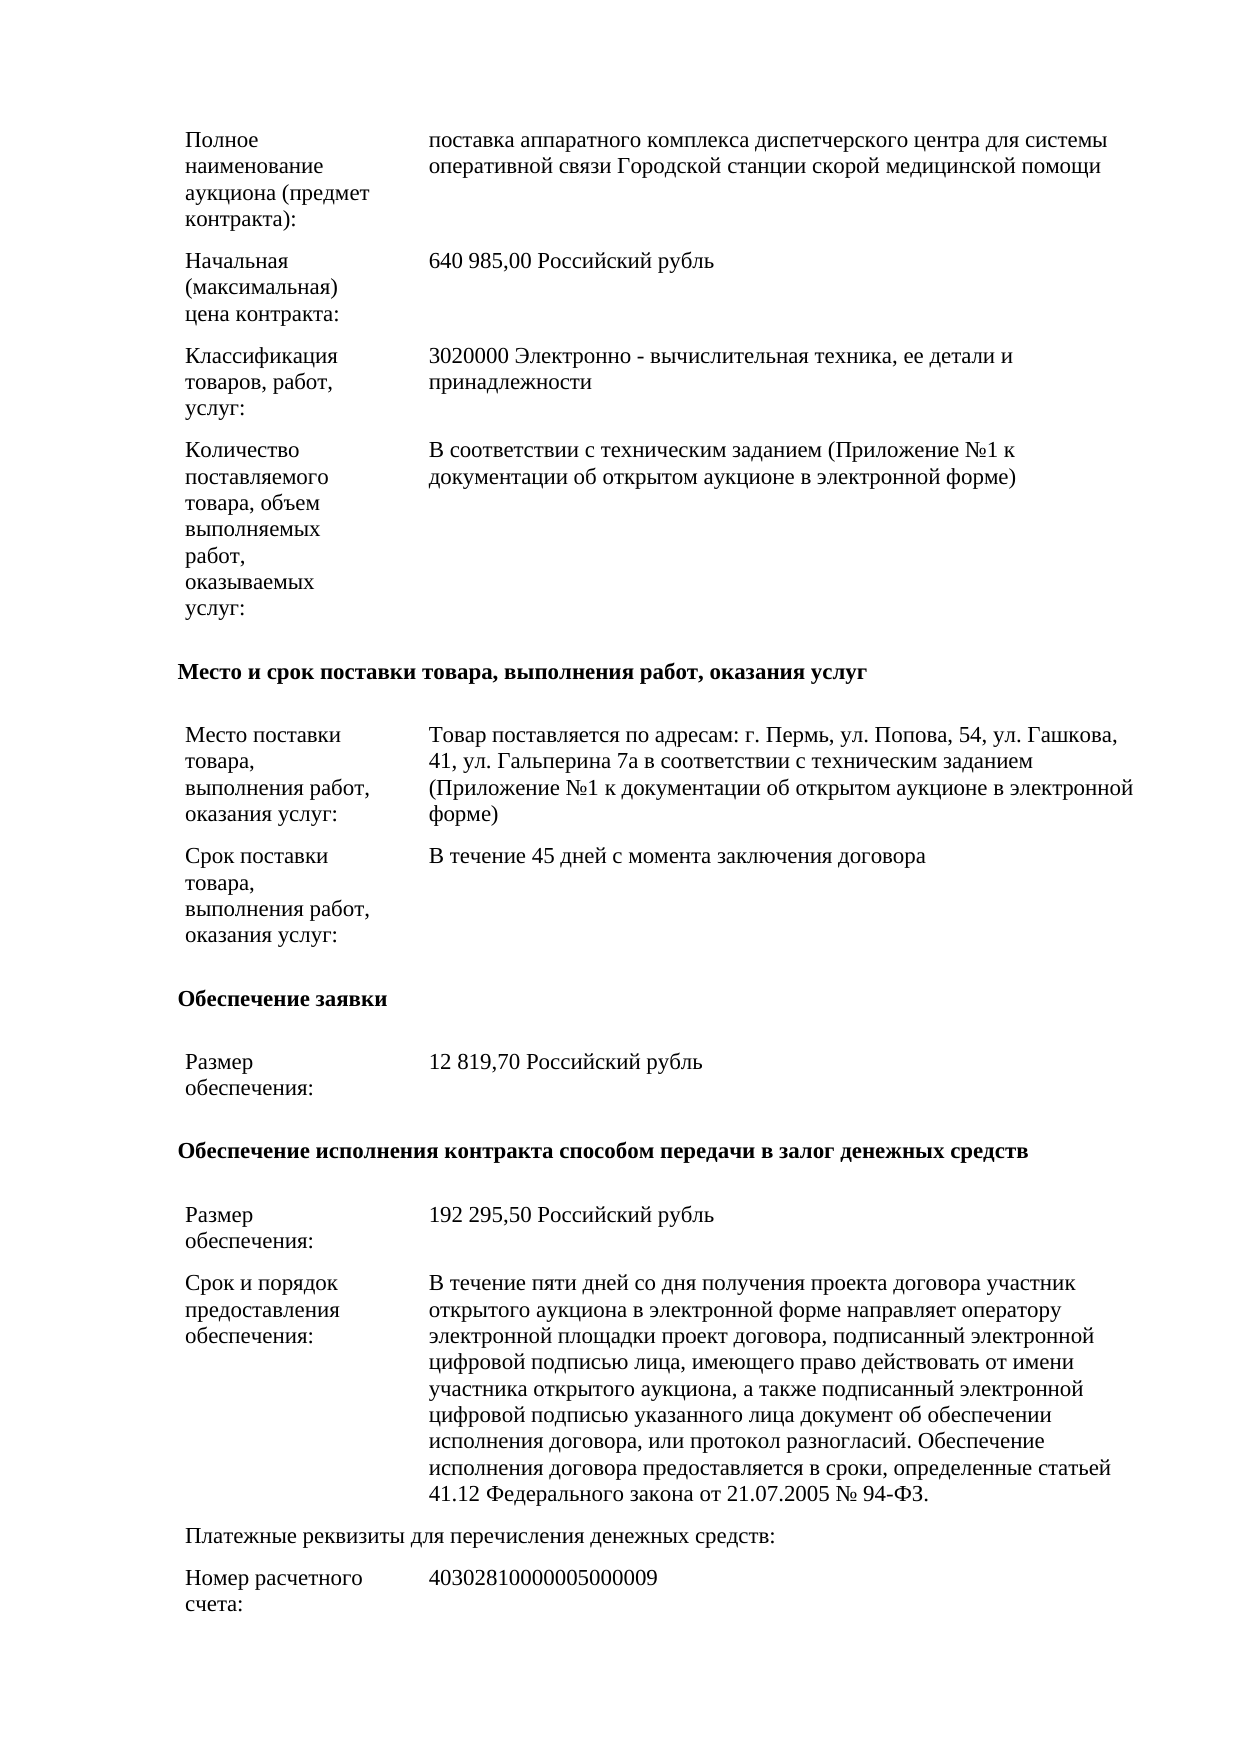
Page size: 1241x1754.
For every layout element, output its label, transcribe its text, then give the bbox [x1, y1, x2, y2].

table_header Полное наименование аукциона (предмет контракта): [177, 118, 421, 239]
table_header 192 295,50 Российский рубль [421, 1193, 1152, 1261]
table_header поставка аппаратного комплекса диспетчерского центра для системы оперативной связи Городской станции скорой медицинской помощи [421, 118, 1152, 239]
table_cell 40302810000005000009 [421, 1556, 1152, 1624]
text Обеспечение заявки [177, 984, 1152, 1011]
table_header 12 819,70 Российский рубль [421, 1040, 1152, 1108]
table_header Товар поставляется по адресам: г. Пермь, ул. Попова, 54, ул. Гашкова, 41, ул. Гальперина 7а в соответствии с техническим заданием (Приложение №1 к документации об открытом аукционе в электронной форме) [421, 713, 1152, 834]
table_cell В течение 45 дней с момента заключения договора [421, 834, 1152, 955]
table_cell Срок и порядок предоставления обеспечения: [177, 1261, 421, 1514]
table_cell В соответствии с техническим заданием (Приложение №1 к документации об открытом аукционе в электронной форме) [421, 429, 1152, 629]
table_cell Номер расчетного счета: [177, 1556, 421, 1624]
text Место и срок поставки товара, выполнения работ, оказания услуг [177, 658, 1152, 684]
table_cell Классификация товаров, работ, услуг: [177, 334, 421, 428]
table_header Место поставки товара, выполнения работ, оказания услуг: [177, 713, 421, 834]
table_cell Платежные реквизиты для перечисления денежных средств: [177, 1514, 1152, 1556]
text Обеспечение исполнения контракта способом передачи в залог денежных средств [177, 1138, 1152, 1164]
table_cell Количество поставляемого товара, объем выполняемых работ, оказываемых услуг: [177, 429, 421, 629]
table_header Размер обеспечения: [177, 1040, 421, 1108]
table_cell Срок поставки товара, выполнения работ, оказания услуг: [177, 834, 421, 955]
table_cell 640 985,00 Российский рубль [421, 239, 1152, 334]
table_cell 3020000 Электронно - вычислительная техника, ее детали и принадлежности [421, 334, 1152, 428]
table_cell Начальная (максимальная) цена контракта: [177, 239, 421, 334]
table_header Размер обеспечения: [177, 1193, 421, 1261]
table_cell В течение пяти дней со дня получения проекта договора участник открытого аукциона в электронной форме направляет оператору электронной площадки проект договора, подписанный электронной цифровой подписью лица, имеющего право действовать от имени участника открытого аукциона, а также подписанный электронной цифровой подписью указанного лица документ об обеспечении исполнения договора, или протокол разногласий. Обеспечение исполнения договора предоставляется в сроки, определенные статьей 41.12 Федерального закона от 21.07.2005 № 94-ФЗ. [421, 1261, 1152, 1514]
